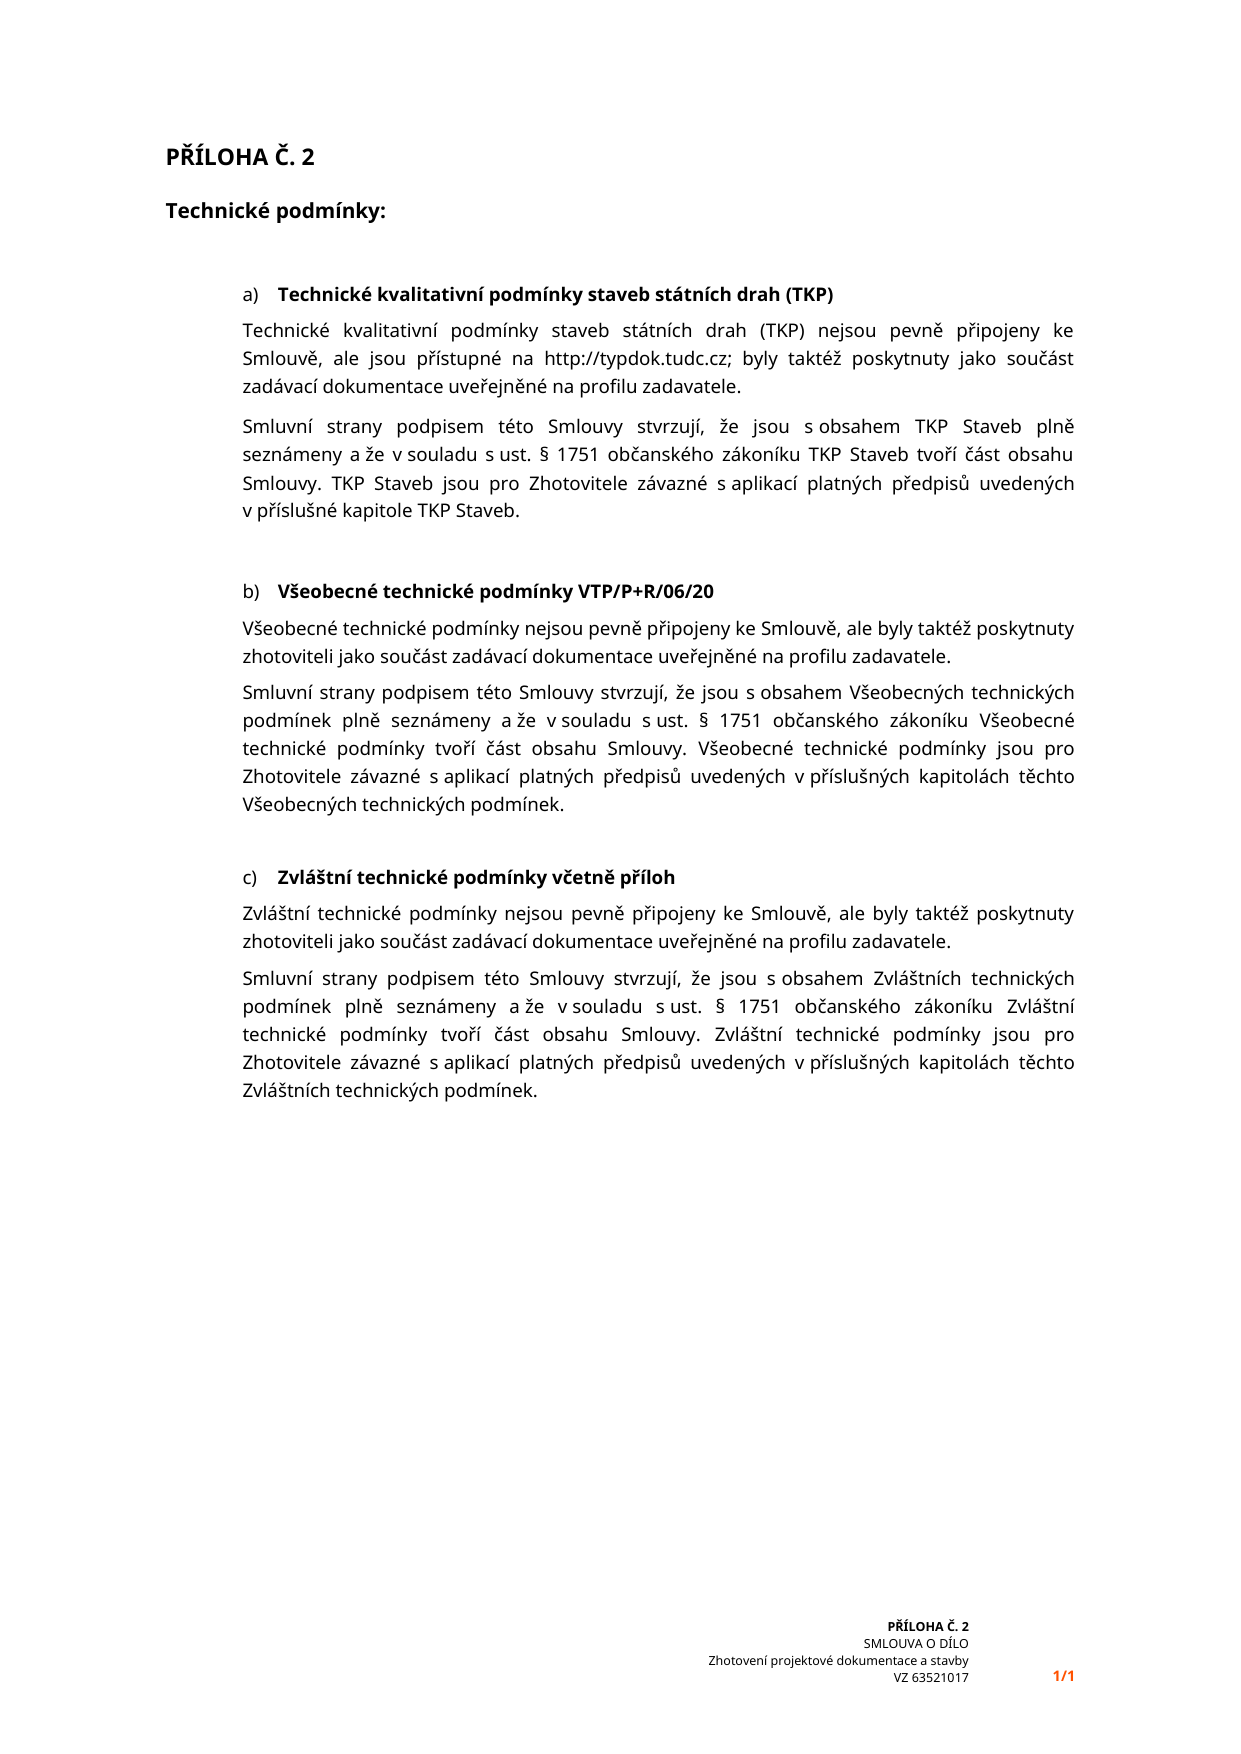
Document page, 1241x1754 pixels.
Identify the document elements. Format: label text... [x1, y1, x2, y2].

text Příloha č. 2 [165, 141, 1075, 173]
text Smluvní strany podpisem této Smlouvy stvrzují, že jsou s obsahem Zvláštních technických podmínek plně seznámeny a že v souladu s ust. § 1751 občanského zákoníku Zvláštní technické podmínky tvoří část obsahu Smlouvy. Zvláštní technické podmínky jsou pro Zhotovitele závazné s aplikací platných předpisů uvedených v příslušných kapitolách těchto Zvláštních technických podmínek. [242, 965, 1075, 1103]
text Všeobecné technické podmínky nejsou pevně připojeny ke Smlouvě, ale byly taktéž poskytnuty zhotoviteli jako součást zadávací dokumentace uveřejněné na profilu zadavatele. [242, 615, 1075, 669]
text Technické kvalitativní podmínky staveb státních drah (TKP) nejsou pevně připojeny ke Smlouvě, ale jsou přístupné na http://typdok.tudc.cz; byly taktéž poskytnuty jako součást zadávací dokumentace uveřejněné na profilu zadavatele. [242, 317, 1075, 399]
list Technické kvalitativní podmínky staveb státních drah (TKP) [242, 281, 1075, 306]
text Technické podmínky: [165, 197, 1075, 225]
text Smluvní strany podpisem této Smlouvy stvrzují, že jsou s obsahem TKP Staveb plně seznámeny a že v souladu s ust. § 1751 občanského zákoníku TKP Staveb tvoří část obsahu Smlouvy. TKP Staveb jsou pro Zhotovitele závazné s aplikací platných předpisů uvedených v příslušné kapitole TKP Staveb. [242, 414, 1075, 523]
list Zvláštní technické podmínky včetně příloh [242, 864, 1075, 890]
text Smluvní strany podpisem této Smlouvy stvrzují, že jsou s obsahem Všeobecných technických podmínek plně seznámeny a že v souladu s ust. § 1751 občanského zákoníku Všeobecné technické podmínky tvoří část obsahu Smlouvy. Všeobecné technické podmínky jsou pro Zhotovitele závazné s aplikací platných předpisů uvedených v příslušných kapitolách těchto Všeobecných technických podmínek. [242, 679, 1075, 817]
list Všeobecné technické podmínky VTP/P+R/06/20 [242, 579, 1075, 604]
text Zvláštní technické podmínky nejsou pevně připojeny ke Smlouvě, ale byly taktéž poskytnuty zhotoviteli jako součást zadávací dokumentace uveřejněné na profilu zadavatele. [242, 901, 1075, 954]
